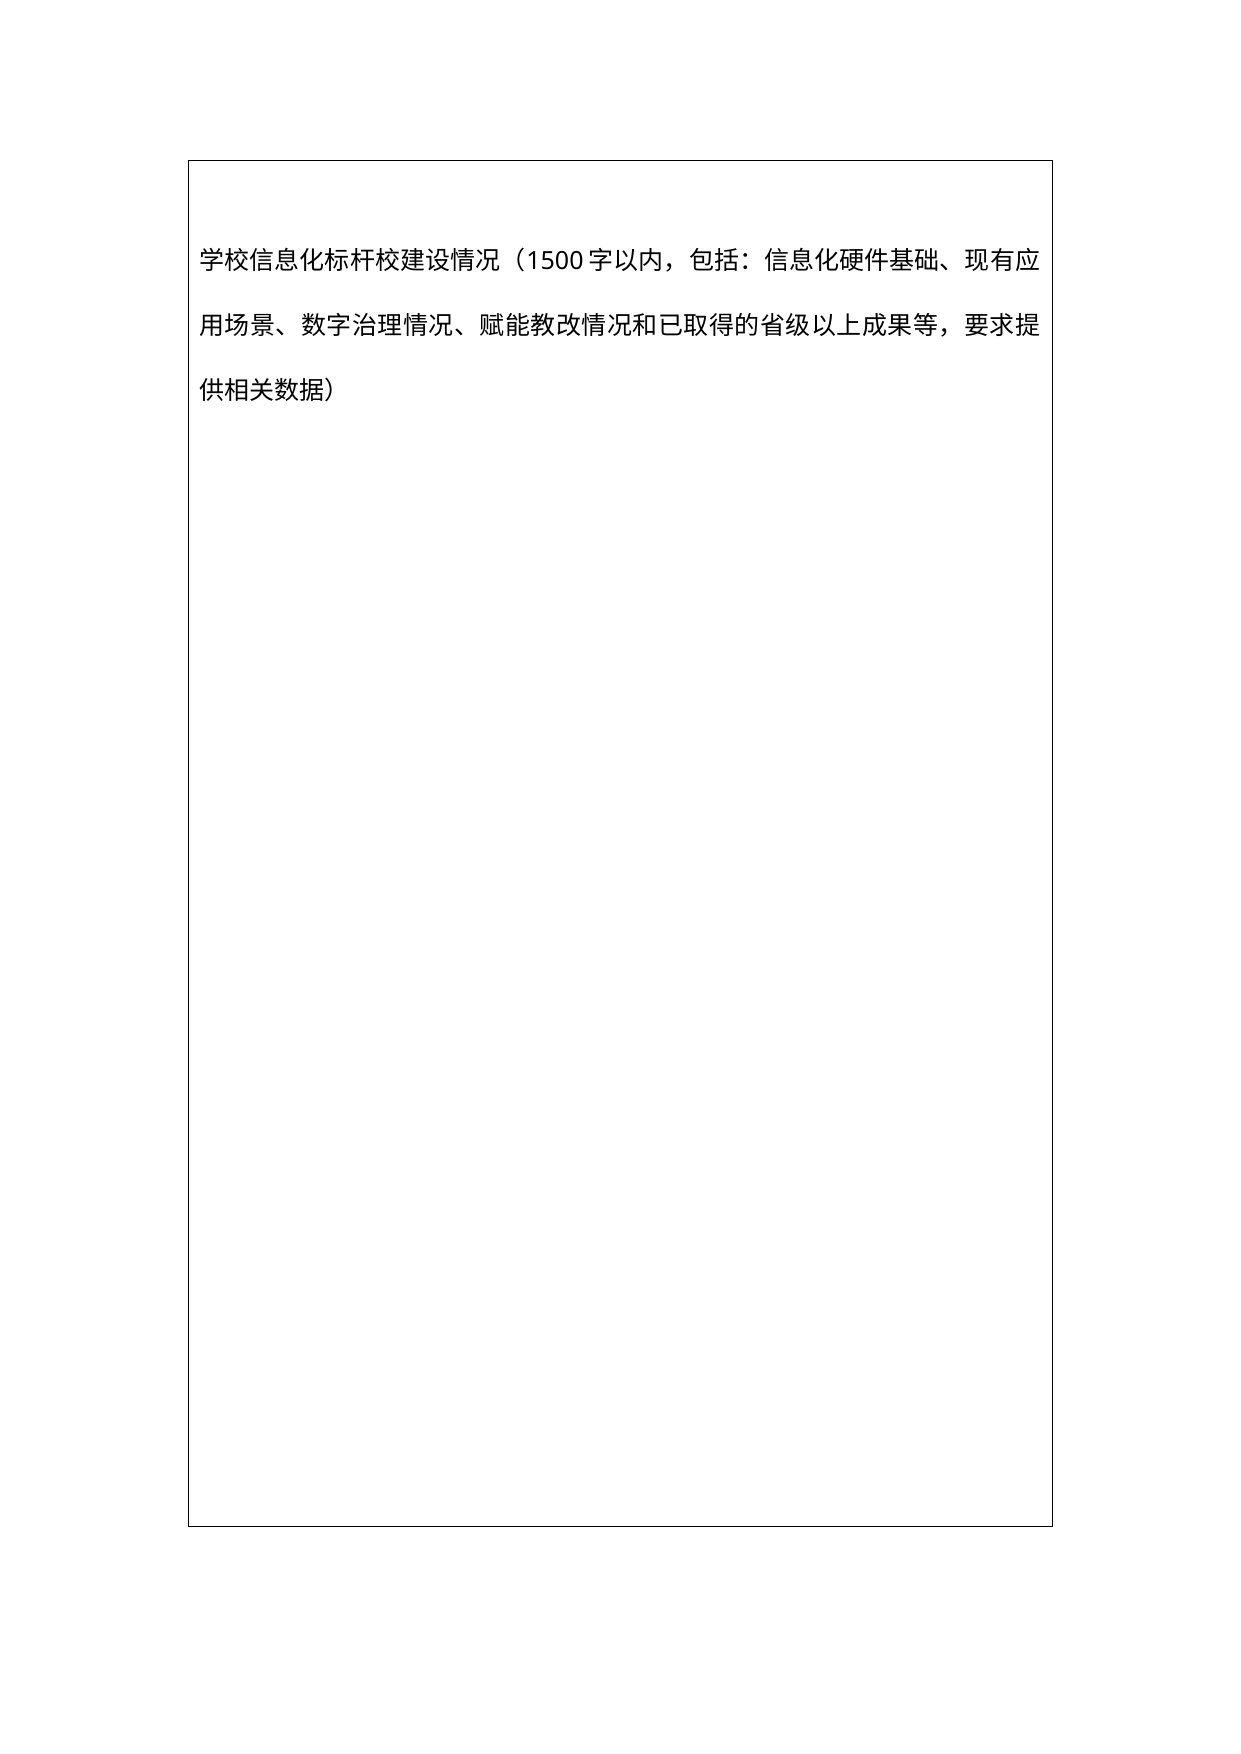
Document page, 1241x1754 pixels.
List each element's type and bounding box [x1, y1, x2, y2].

table_cell [189, 161, 1052, 1526]
